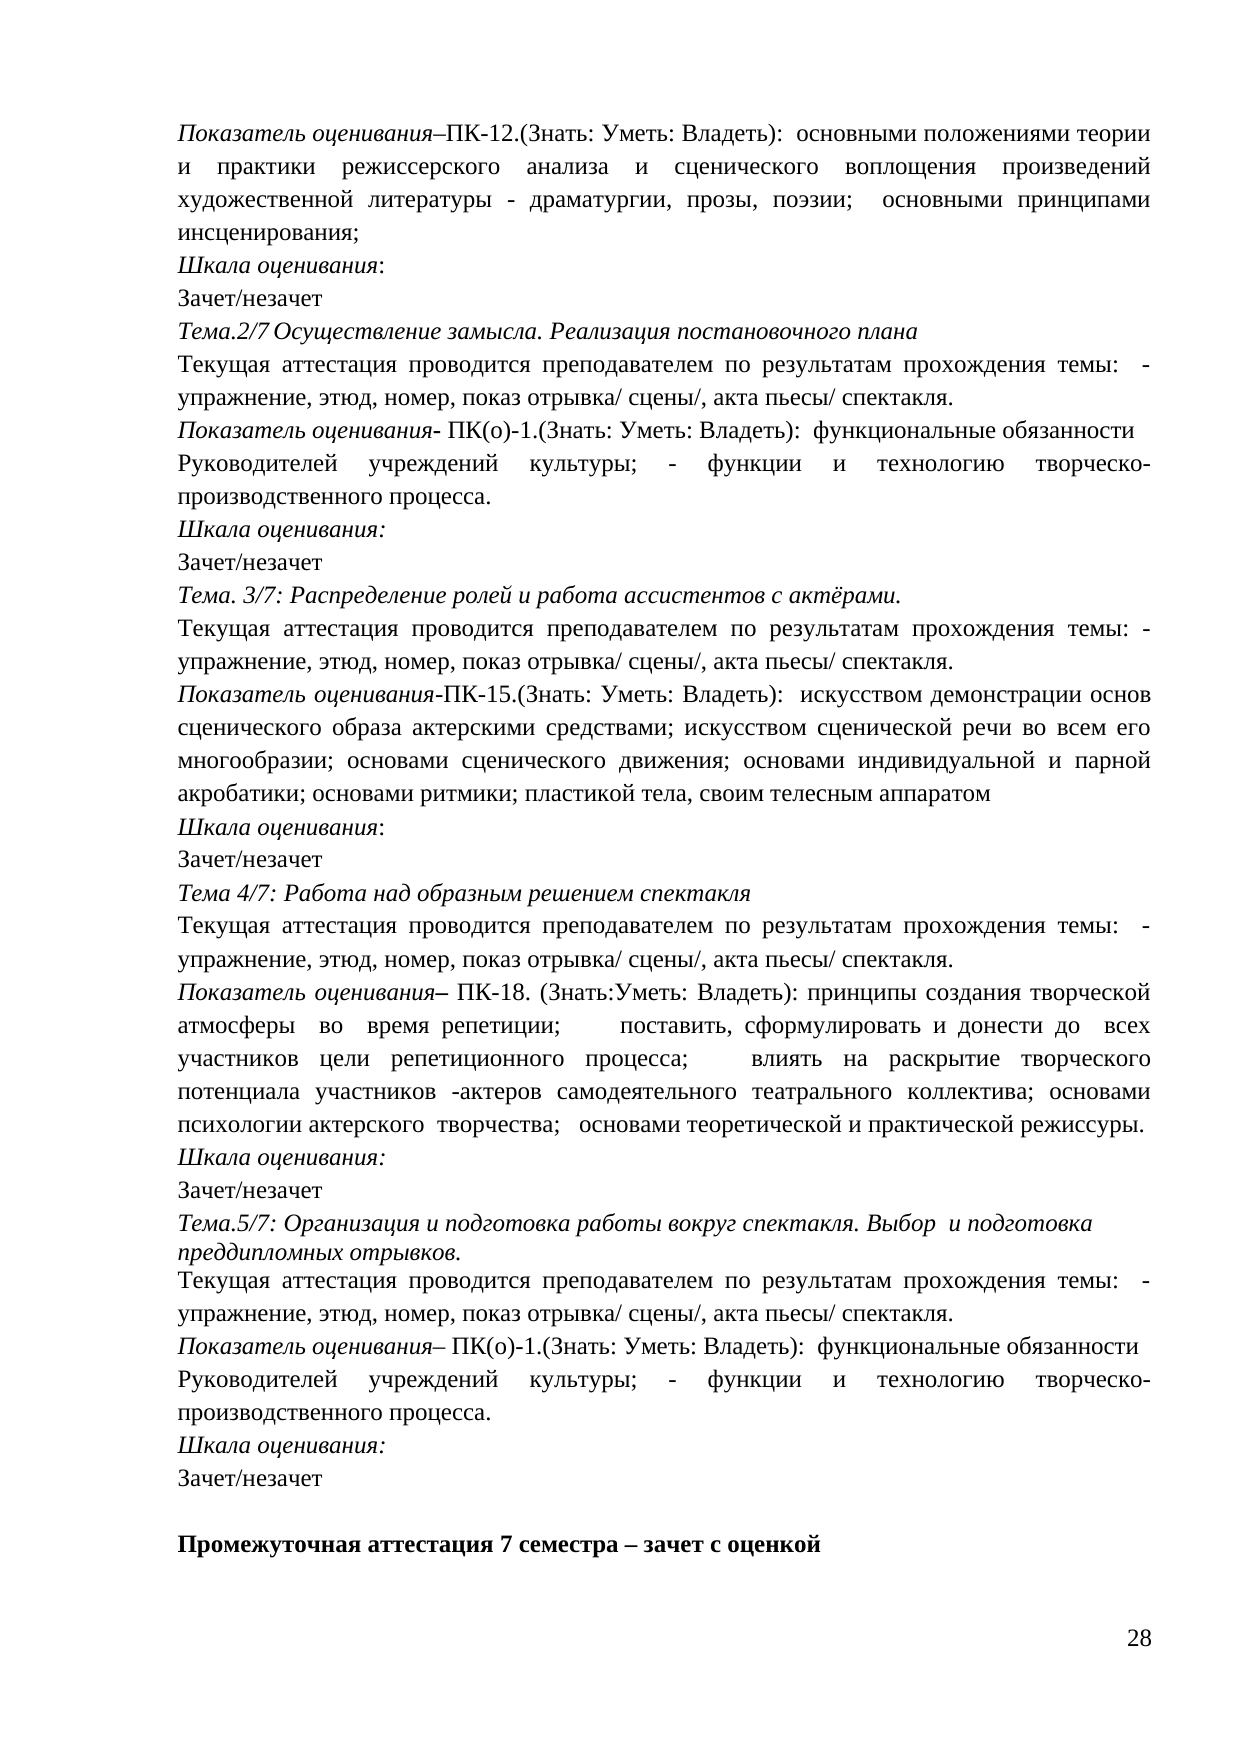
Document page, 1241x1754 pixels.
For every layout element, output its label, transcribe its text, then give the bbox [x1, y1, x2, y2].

text Руководителей учреждений культуры; - функции и технологию творческо-производственного процесса. [177, 448, 1152, 510]
text Тема.5/7: Организация и подготовка работы вокруг спектакля. Выбор и подготовка преддипломных отрывков. [177, 1208, 1152, 1265]
text Зачет/незачет [177, 1175, 1152, 1203]
text Зачет/незачет [177, 1463, 1152, 1492]
text Тема.2/7 Осуществление замысла. Реализация постановочного плана [177, 316, 1152, 345]
text Показатель оценивания- ПК(о)-1.(Знать: Уметь: Владеть): функциональные обязанности [177, 415, 1152, 444]
text Показатель оценивания-ПК-15.(Знать: Уметь: Владеть): искусством демонстрации основ сценического образа актерскими средствами; искусством сценической речи во всем его многообразии; основами сценического движения; основами индивидуальной и парной акробатики; основами ритмики; пластикой тела, своим телесным аппаратом [177, 679, 1152, 807]
text Зачет/незачет [177, 844, 1152, 873]
text Тема 4/7: Работа над образным решением спектакля [177, 878, 1152, 906]
text Шкала оценивания: [177, 812, 1152, 840]
text Показатель оценивания–ПК-12.(Знать: Уметь: Владеть): основными положениями теории и практики режиссерского анализа и сценического воплощения произведений художественной литературы - драматургии, прозы, поэзии; основными принципами инсценирования; [177, 118, 1152, 246]
text Зачет/незачет [177, 547, 1152, 576]
text Шкала оценивания: [177, 1430, 1152, 1459]
text Зачет/незачет [177, 283, 1152, 312]
text Шкала оценивания: [177, 1142, 1152, 1171]
text Промежуточная аттестация 7 семестра – зачет с оценкой [177, 1529, 1152, 1558]
text Показатель оценивания– ПК(о)-1.(Знать: Уметь: Владеть): функциональные обязанности [177, 1331, 1152, 1360]
text Руководителей учреждений культуры; - функции и технологию творческо-производственного процесса. [177, 1364, 1152, 1426]
text Показатель оценивания– ПК-18. (Знать:Уметь: Владеть): принципы создания творческой атмосферы во время репетиции; поставить, сформулировать и донести до всех участников цели репетиционного процесса; влиять на раскрытие творческого потенциала участников -актеров самодеятельного театрального коллектива; основами психологии актерского творчества; основами теоретической и практической режиссуры. [177, 977, 1152, 1137]
text Шкала оценивания: [177, 250, 1152, 279]
text Шкала оценивания: [177, 514, 1152, 543]
text Тема. 3/7: Распределение ролей и работа ассистентов с актёрами. [177, 580, 1152, 609]
